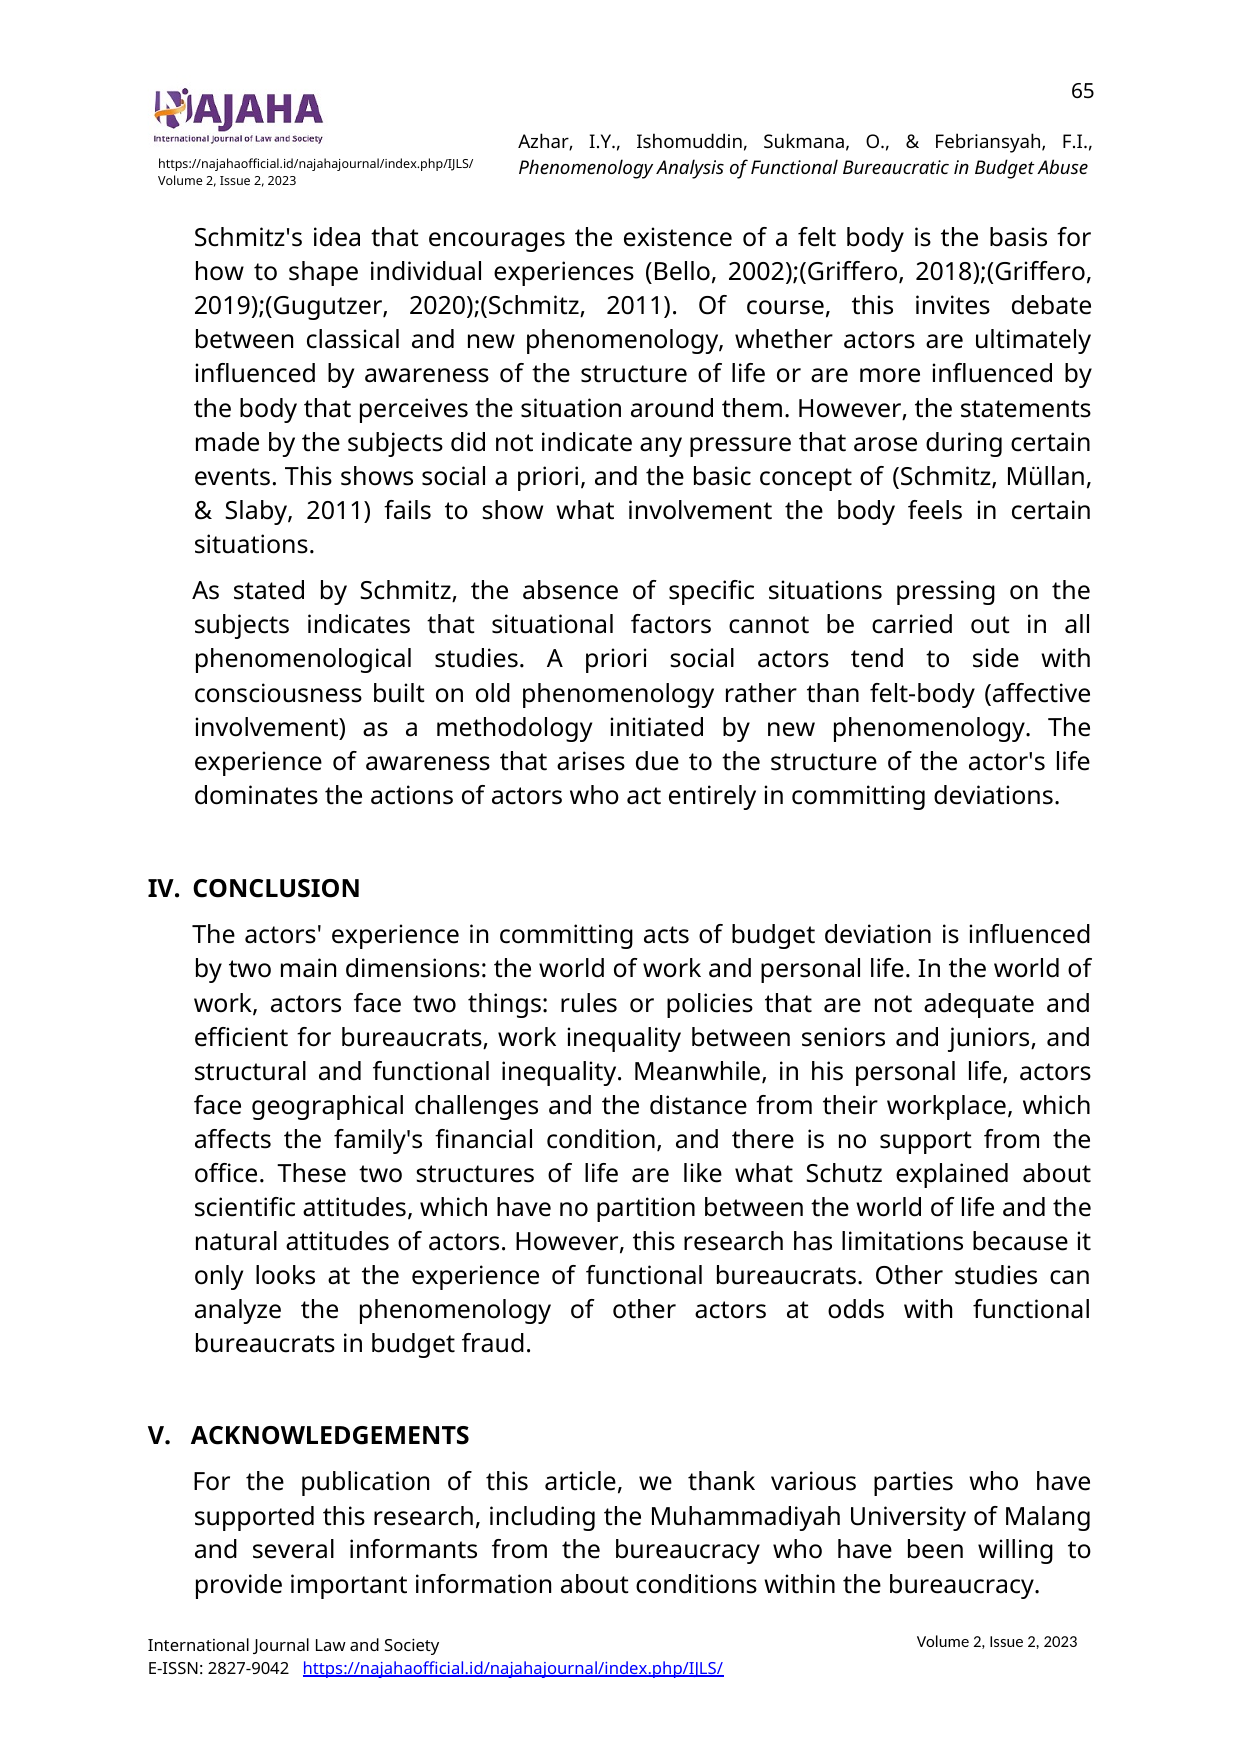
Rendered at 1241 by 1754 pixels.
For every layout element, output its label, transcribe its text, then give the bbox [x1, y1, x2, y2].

text V. ACKNOWLEDGEMENTS [148, 1417, 1092, 1452]
text As stated by Schmitz, the absence of specific situations pressing on the subjects indicates that situational factors cannot be carried out in all phenomenological studies. A priori social actors tend to side with consciousness built on old phenomenology rather than felt-body (affective involvement) as a methodology initiated by new phenomenology. The experience of awareness that arises due to the structure of the actor's life dominates the actions of actors who act entirely in committing deviations. [192, 573, 1093, 811]
list For the publication of this article, we thank various parties who have supported this research, including the Muhammadiyah University of Malang and several informants from the bureaucracy who have been willing to provide important information about conditions within the bureaucracy. [192, 1464, 1093, 1600]
picture [147, 75, 328, 158]
list The actors' experience in committing acts of budget deviation is influenced by two main dimensions: the world of work and personal life. In the world of work, actors face two things: rules or policies that are not adequate and efficient for bureaucrats, work inequality between seniors and juniors, and structural and functional inequality. Meanwhile, in his personal life, actors face geographical challenges and the distance from their workplace, which affects the family's financial condition, and there is no support from the office. These two structures of life are like what Schutz explained about scientific attitudes, which have no partition between the world of life and the natural attitudes of actors. However, this research has limitations because it only looks at the experience of functional bureaucrats. Other studies can analyze the phenomenology of other actors at odds with functional bureaucrats in budget fraud. [192, 917, 1093, 1360]
list CONCLUSION [148, 871, 1092, 904]
